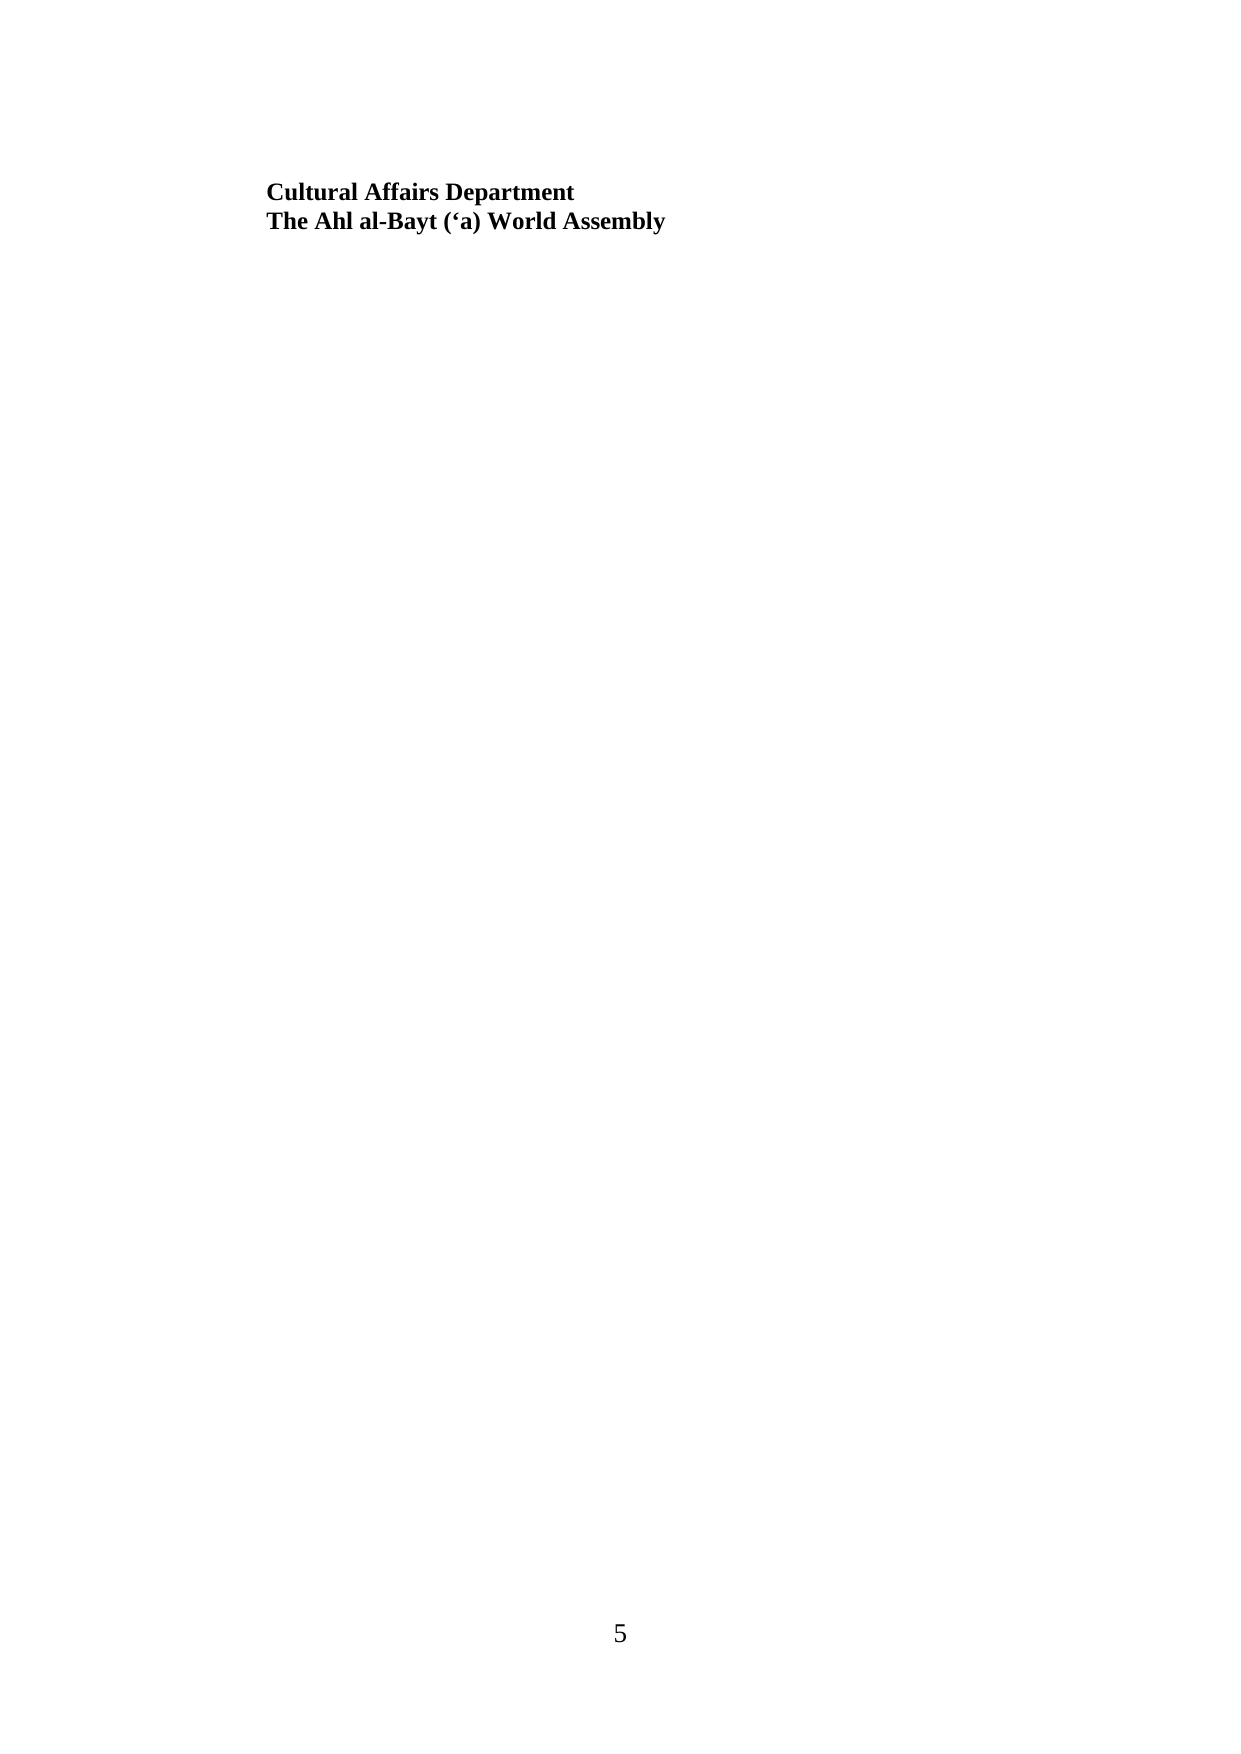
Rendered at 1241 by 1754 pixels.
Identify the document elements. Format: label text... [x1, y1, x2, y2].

text Cultural Affairs Department [236, 177, 1004, 206]
text The Ahl al-Bayt (‘a) World Assembly [236, 206, 1004, 235]
